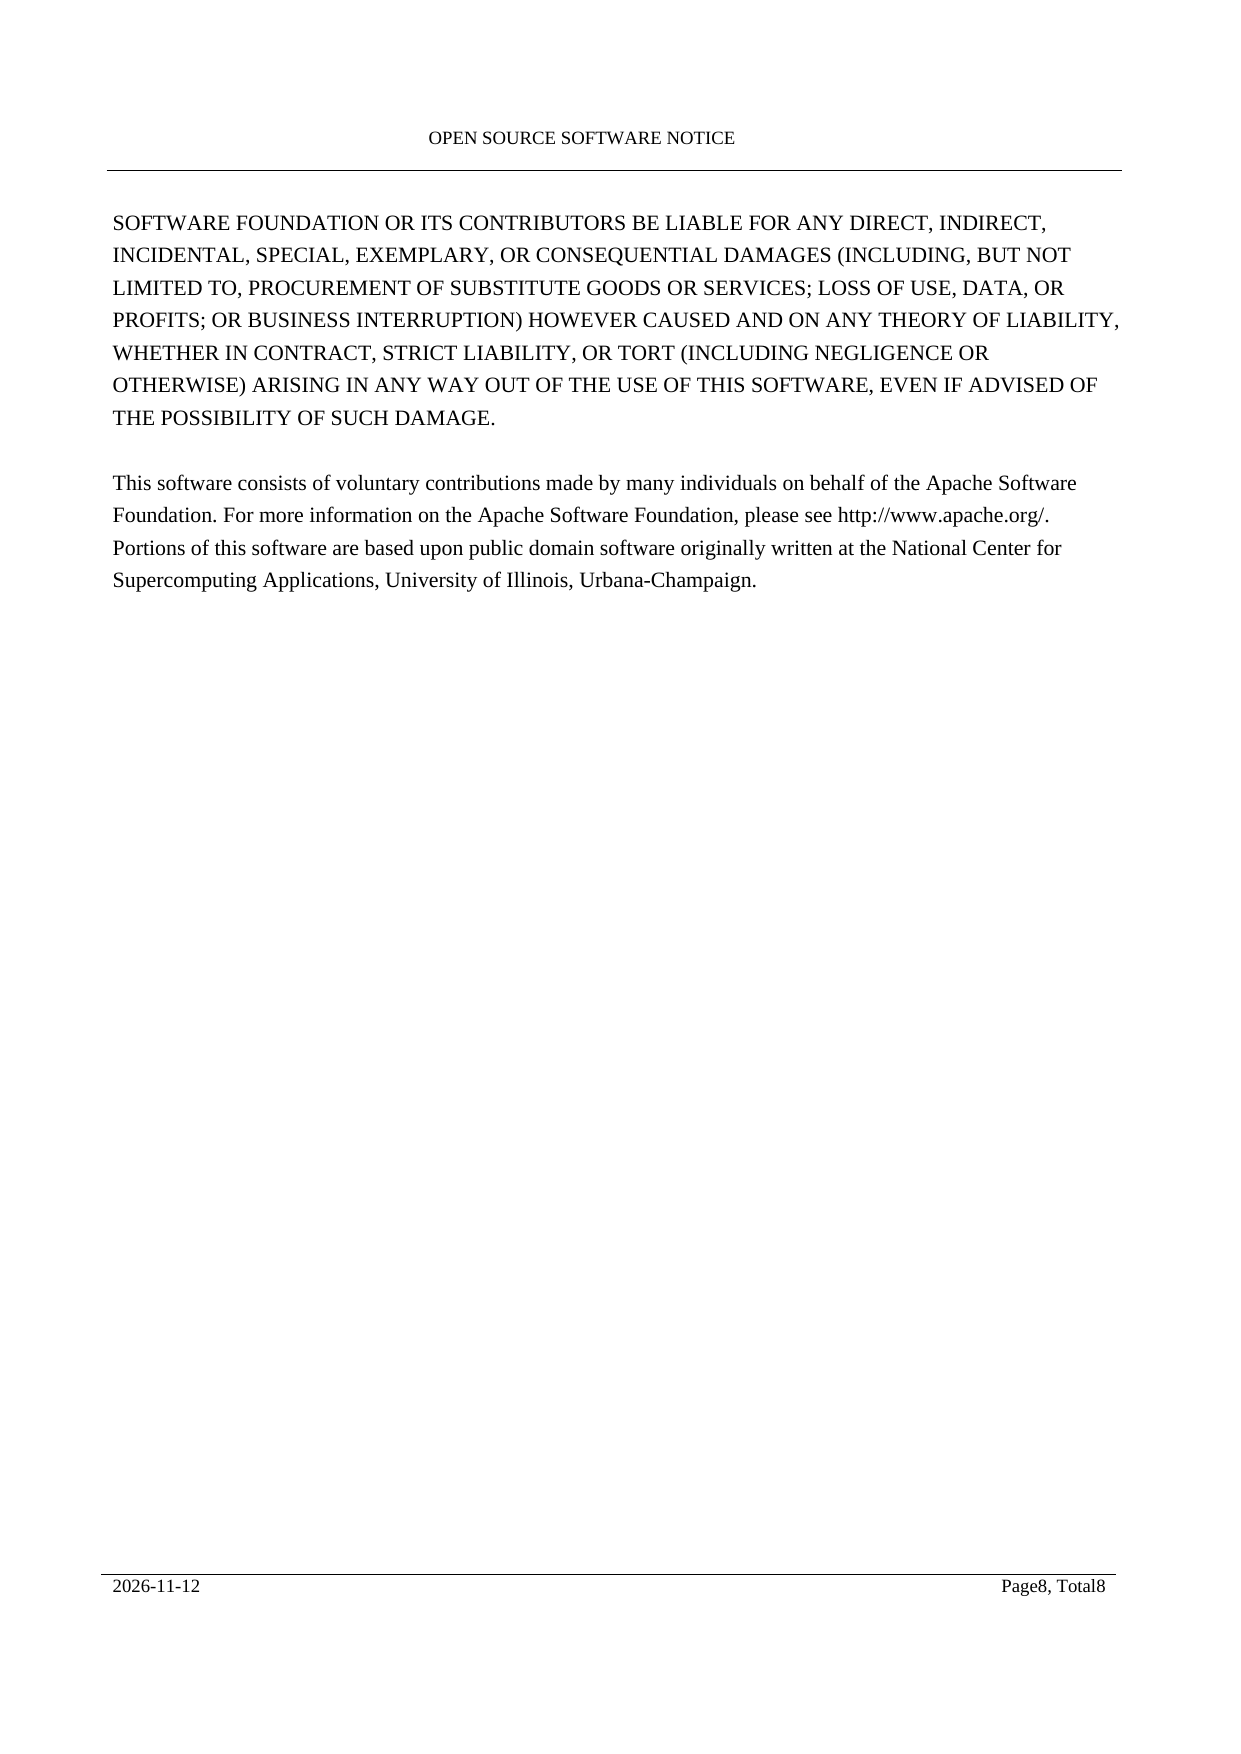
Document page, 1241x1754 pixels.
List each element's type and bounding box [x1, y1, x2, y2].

text [112, 206, 1128, 596]
